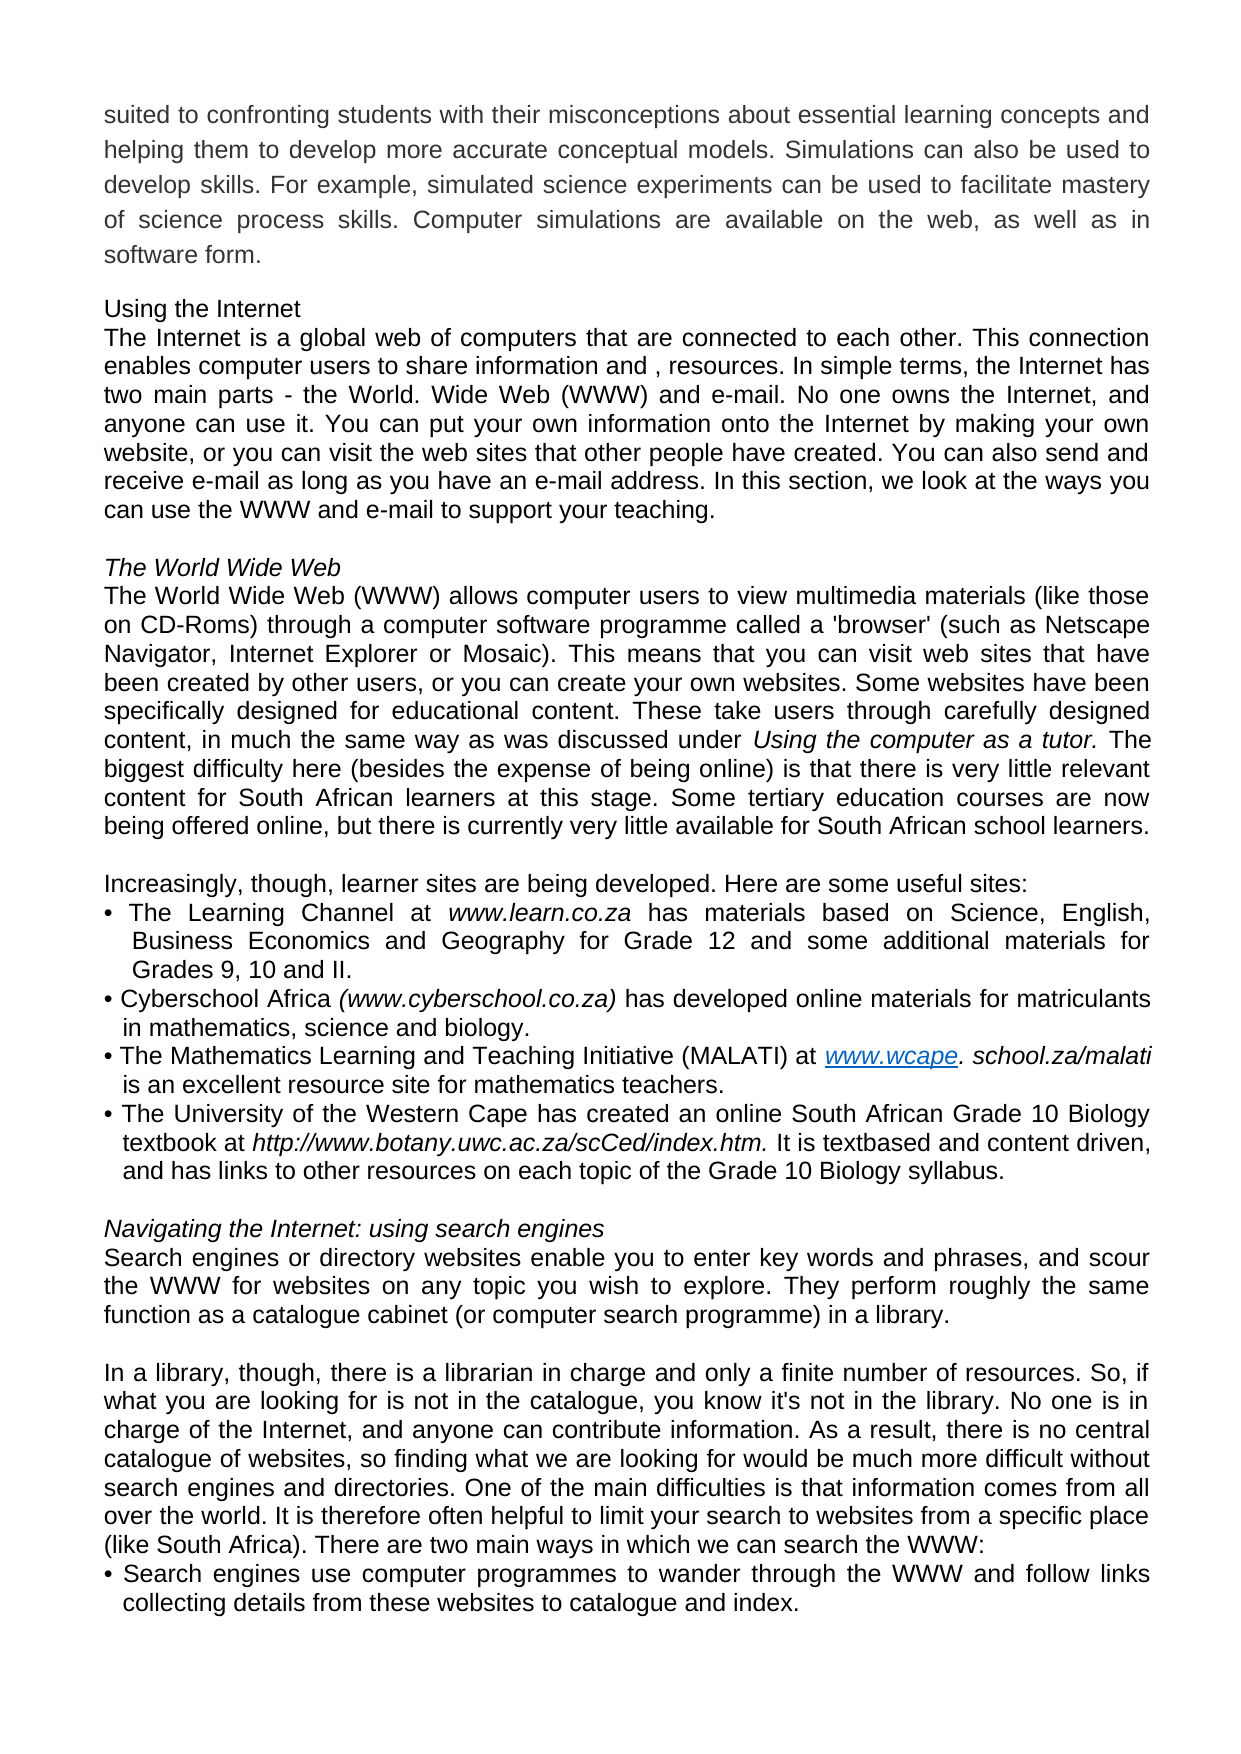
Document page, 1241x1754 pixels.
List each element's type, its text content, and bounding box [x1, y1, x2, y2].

text The Internet is a global web of computers that are connected to each other. This connection enables computer users to share information and , resources. In simple terms, the Internet has two main parts - the World. Wide Web (WWW) and e-mail. No one owns the Internet, and anyone can use it. You can put your own information onto the Internet by making your own website, or you can visit the web sites that other people have created. You can also send and receive e-mail as long as you have an e-mail address. In this section, we look at the ways you can use the WWW and e-mail to support your teaching. [103, 322, 1152, 524]
text Navigating the Internet: using search engines [103, 1214, 1152, 1242]
text In a library, though, there is a librarian in charge and only a finite number of resources. So, if what you are looking for is not in the catalogue, you know it's not in the library. No one is in charge of the Internet, and anyone can contribute information. As a result, there is no central catalogue of websites, so finding what we are looking for would be much more difficult without search engines and directories. One of the main difficulties is that information comes from all over the world. It is therefore often helpful to limit your search to websites from a specific place (like South Africa). There are two main ways in which we can search the WWW: [103, 1357, 1152, 1559]
text The World Wide Web (WWW) allows computer users to view multimedia materials (like those on CD-Roms) through a computer software programme called a 'browser' (such as Netscape Navigator, Internet Explorer or Mosaic). This means that you can visit web sites that have been created by other users, or you can create your own websites. Some websites have been specifically designed for educational content. These take users through carefully designed content, in much the same way as was discussed under Using the computer as a tutor. The biggest difficulty here (besides the expense of being online) is that there is very little relevant content for South African learners at this stage. Some tertiary education courses are now being offered online, but there is currently very little available for South African school learners. [103, 581, 1152, 840]
text Using the Internet [103, 294, 1152, 322]
text • The University of the Western Cape has created an online South African Grade 10 Biology textbook at http://www.botany.uwc.ac.za/scCed/index.htm. It is textbased and content driven, and has links to other resources on each topic of the Grade 10 Biology syllabus. [103, 1099, 1152, 1185]
text Search engines or directory websites enable you to enter key words and phrases, and scour the WWW for websites on any topic you wish to explore. They perform roughly the same function as a catalogue cabinet (or computer search programme) in a library. [103, 1242, 1152, 1329]
text Increasingly, though, learner sites are being developed. Here are some useful sites: [103, 869, 1152, 897]
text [103, 94, 1152, 269]
text • The Mathematics Learning and Teaching Initiative (MALATI) at www.wcape. school.za/malati is an excellent resource site for mathematics teachers. [103, 1041, 1152, 1099]
text • Cyberschool Africa (www.cyberschool.co.za) has developed online materials for matriculants in mathematics, science and biology. [103, 984, 1152, 1041]
text The World Wide Web [103, 552, 1152, 581]
text • Search engines use computer programmes to wander through the WWW and follow links collecting details from these websites to catalogue and index. [103, 1559, 1152, 1616]
text • The Learning Channel at www.learn.co.za has materials based on Science, English, Business Economics and Geography for Grade 12 and some additional materials for Grades 9, 10 and II. [103, 897, 1152, 984]
